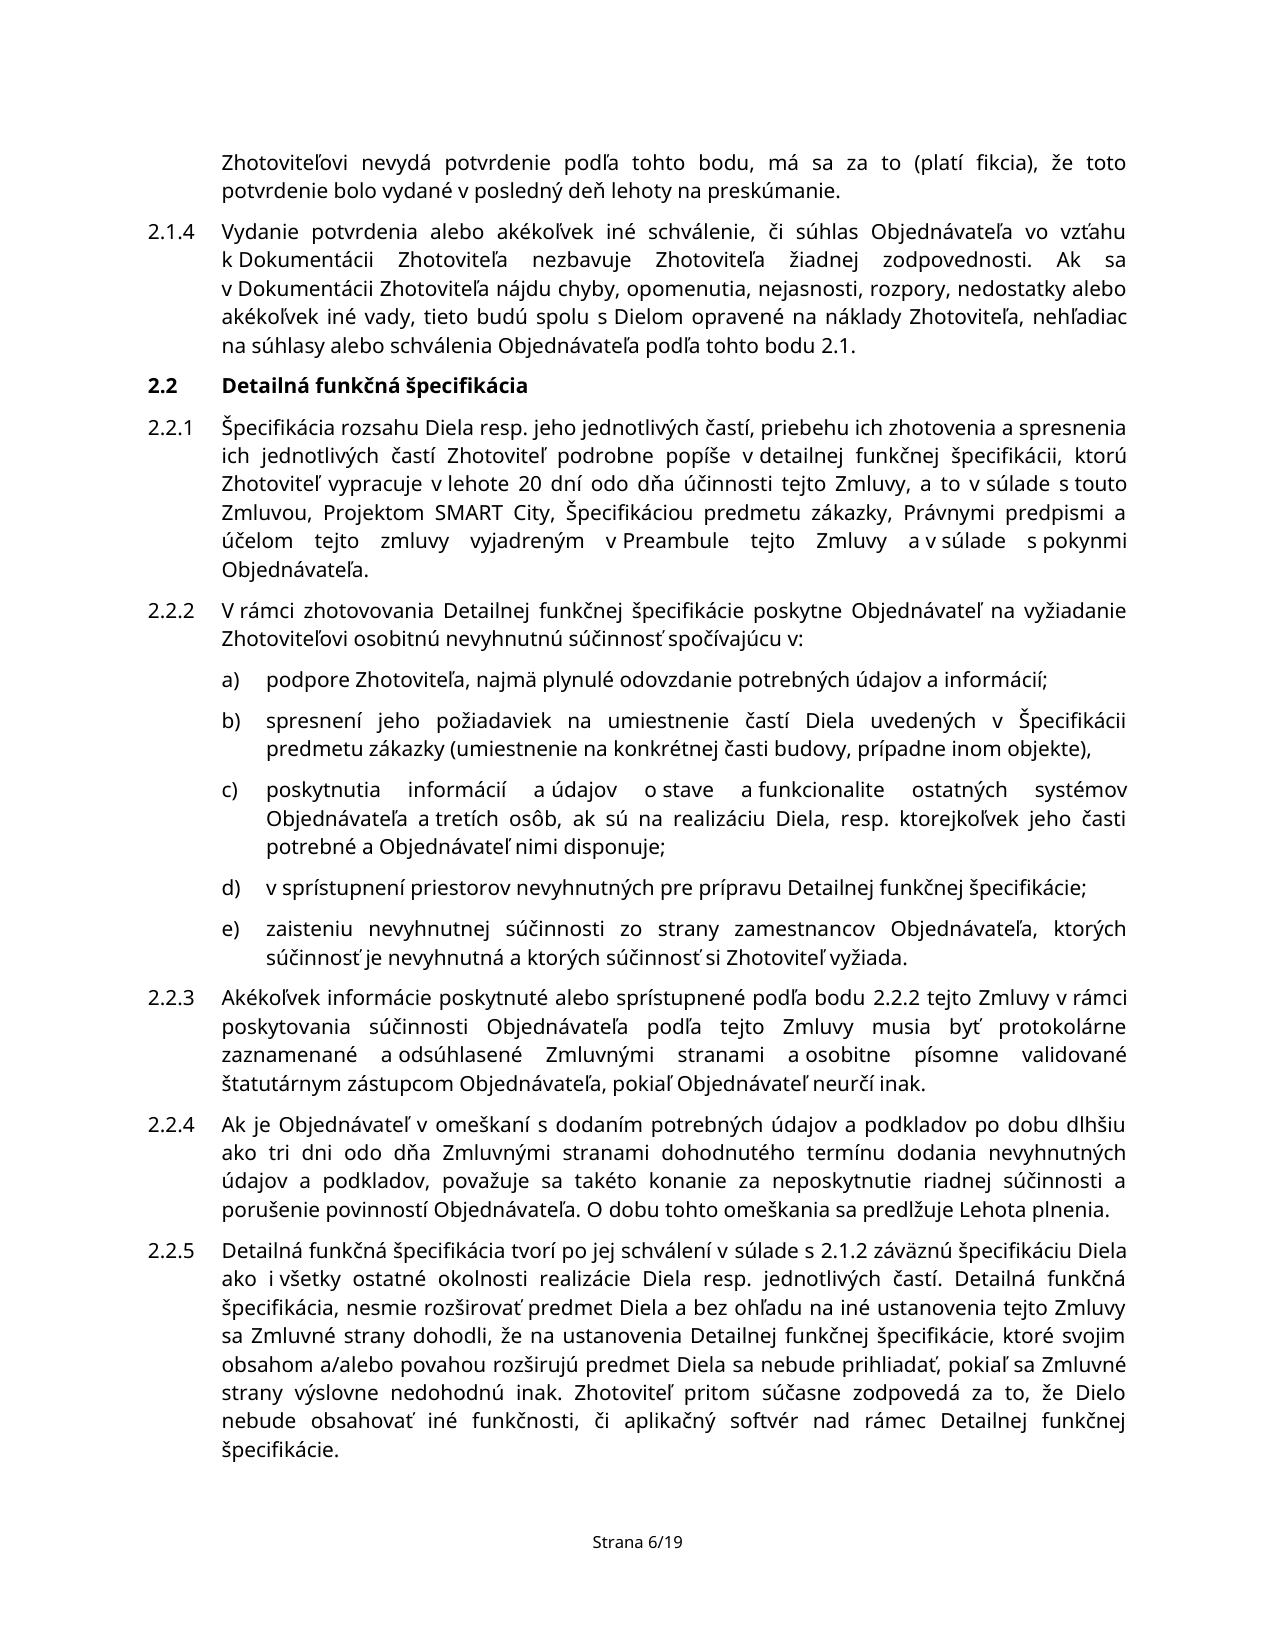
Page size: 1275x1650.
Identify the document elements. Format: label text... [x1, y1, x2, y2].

list V rámci zhotovovania Detailnej funkčnej špecifikácie poskytne Objednávateľ na vyžiadanie Zhotoviteľovi osobitnú nevyhnutnú súčinnosť spočívajúcu v: [148, 596, 1127, 653]
list Akékoľvek informácie poskytnuté alebo sprístupnené podľa bodu 2.2.2 tejto Zmluvy v rámci poskytovania súčinnosti Objednávateľa podľa tejto Zmluvy musia byť protokolárne zaznamenané a odsúhlasené Zmluvnými stranami a osobitne písomne validované štatutárnym zástupcom Objednávateľa, pokiaľ Objednávateľ neurčí inak. [148, 983, 1127, 1097]
list zaisteniu nevyhnutnej súčinnosti zo strany zamestnancov Objednávateľa, ktorých súčinnosť je nevyhnutná a ktorých súčinnosť si Zhotoviteľ vyžiada. [221, 914, 1127, 971]
list Ak je Objednávateľ v omeškaní s dodaním potrebných údajov a podkladov po dobu dlhšiu ako tri dni odo dňa Zmluvnými stranami dohodnutého termínu dodania nevyhnutných údajov a podkladov, považuje sa takéto konanie za neposkytnutie riadnej súčinnosti a porušenie povinností Objednávateľa. O dobu tohto omeškania sa predlžuje Lehota plnenia. [148, 1110, 1127, 1223]
list v sprístupnení priestorov nevyhnutných pre prípravu Detailnej funkčnej špecifikácie; [221, 873, 1127, 902]
list podpore Zhotoviteľa, najmä plynulé odovzdanie potrebných údajov a informácií; [221, 665, 1127, 693]
list Vydanie potvrdenia alebo akékoľvek iné schválenie, či súhlas Objednávateľa vo vzťahu k Dokumentácii Zhotoviteľa nezbavuje Zhotoviteľa žiadnej zodpovednosti. Ak sa v Dokumentácii Zhotoviteľa nájdu chyby, opomenutia, nejasnosti, rozpory, nedostatky alebo akékoľvek iné vady, tieto budú spolu s Dielom opravené na náklady Zhotoviteľa, nehľadiac na súhlasy alebo schválenia Objednávateľa podľa tohto bodu 2.1. [148, 217, 1127, 359]
list poskytnutia informácií a údajov o stave a funkcionalite ostatných systémov Objednávateľa a tretích osôb, ak sú na realizáciu Diela, resp. ktorejkoľvek jeho časti potrebné a Objednávateľ nimi disponuje; [221, 775, 1127, 861]
list Detailná funkčná špecifikácia [148, 372, 1127, 400]
list spresnení jeho požiadaviek na umiestnenie častí Diela uvedených v Špecifikácii predmetu zákazky (umiestnenie na konkrétnej časti budovy, prípadne inom objekte), [221, 706, 1127, 763]
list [148, 148, 1127, 204]
list Detailná funkčná špecifikácia tvorí po jej schválení v súlade s 2.1.2 záväznú špecifikáciu Diela ako i všetky ostatné okolnosti realizácie Diela resp. jednotlivých častí. Detailná funkčná špecifikácia, nesmie rozširovať predmet Diela a bez ohľadu na iné ustanovenia tejto Zmluvy sa Zmluvné strany dohodli, že na ustanovenia Detailnej funkčnej špecifikácie, ktoré svojim obsahom a/alebo povahou rozširujú predmet Diela sa nebude prihliadať, pokiaľ sa Zmluvné strany výslovne nedohodnú inak. Zhotoviteľ pritom súčasne zodpovedá za to, že Dielo nebude obsahovať iné funkčnosti, či aplikačný softvér nad rámec Detailnej funkčnej špecifikácie. [148, 1236, 1127, 1463]
list Špecifikácia rozsahu Diela resp. jeho jednotlivých častí, priebehu ich zhotovenia a spresnenia ich jednotlivých častí Zhotoviteľ podrobne popíše v detailnej funkčnej špecifikácii, ktorú Zhotoviteľ vypracuje v lehote 20 dní odo dňa účinnosti tejto Zmluvy, a to v súlade s touto Zmluvou, Projektom SMART City, Špecifikáciou predmetu zákazky, Právnymi predpismi a účelom tejto zmluvy vyjadreným v Preambule tejto Zmluvy a v súlade s pokynmi Objednávateľa. [148, 413, 1127, 583]
